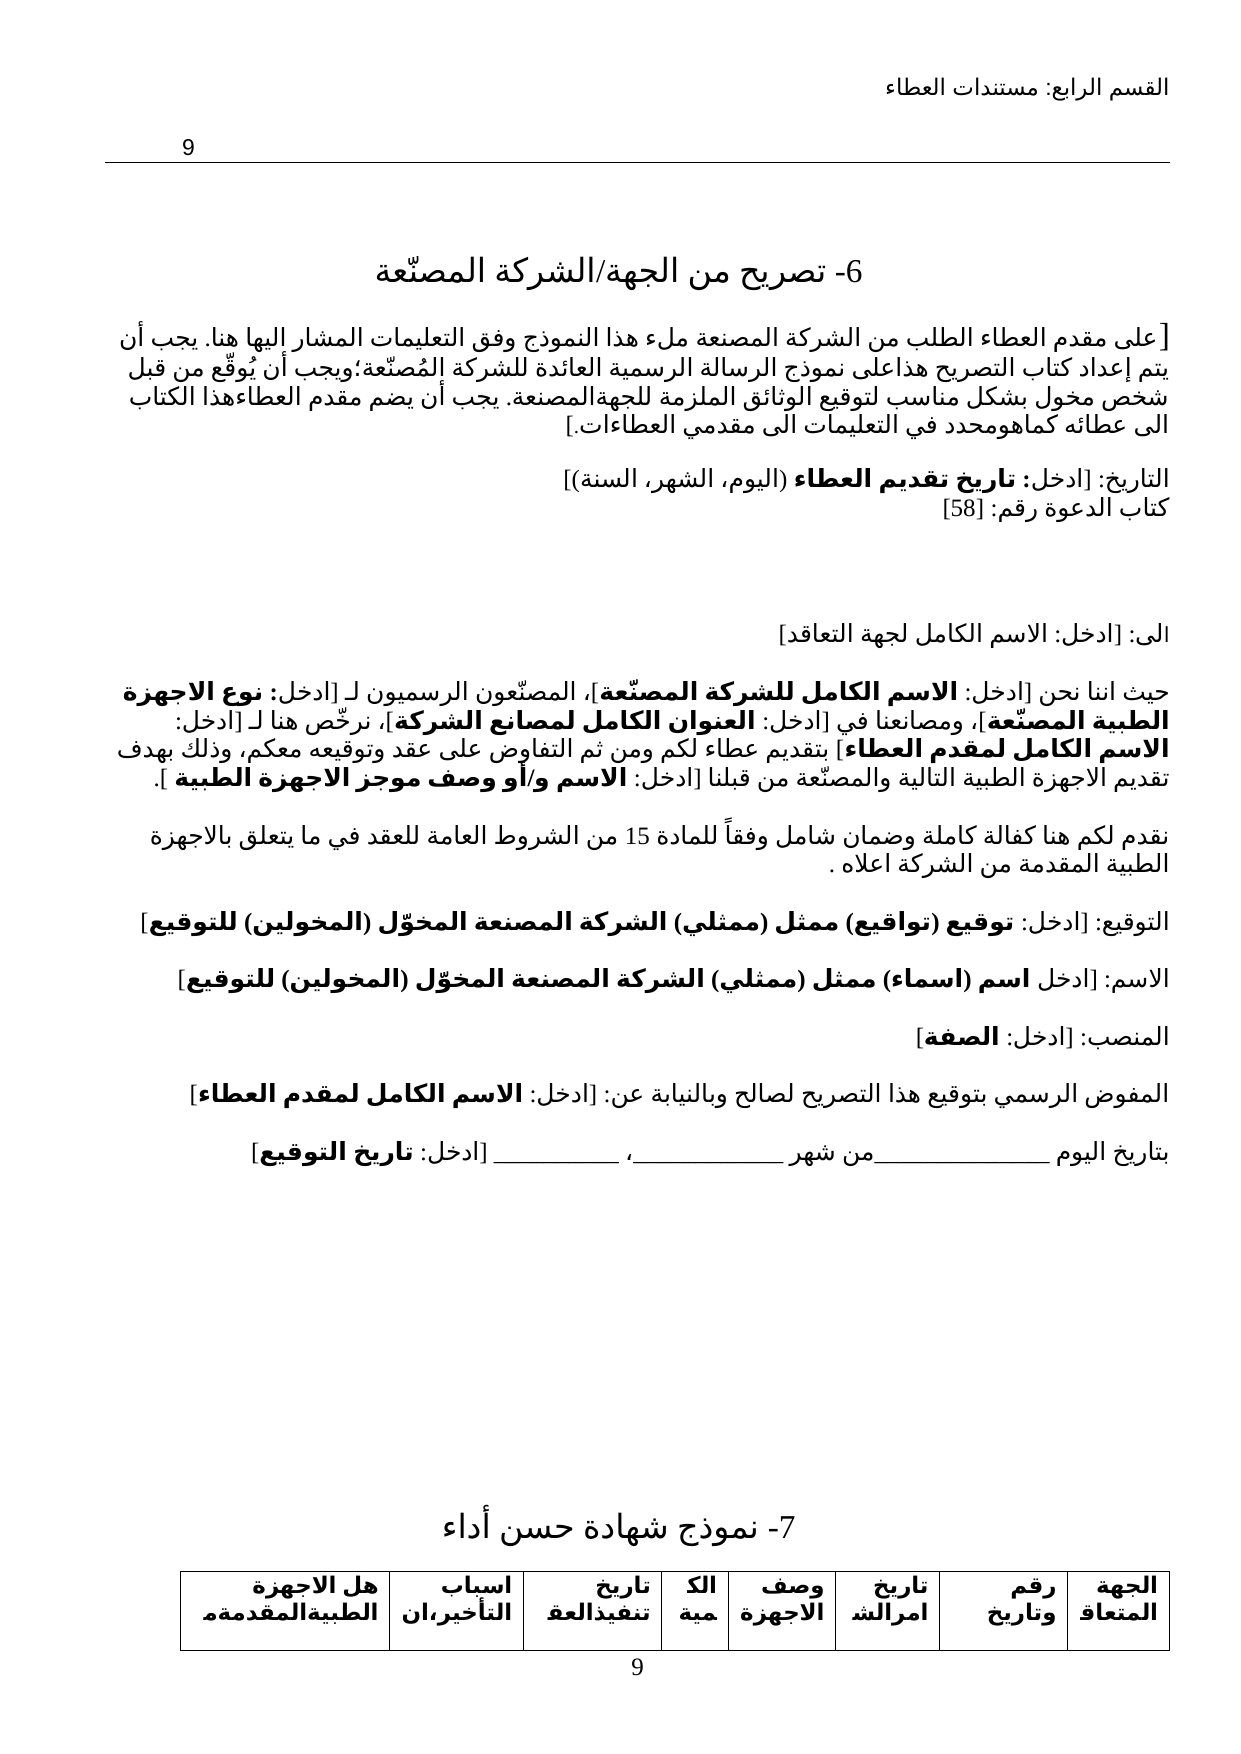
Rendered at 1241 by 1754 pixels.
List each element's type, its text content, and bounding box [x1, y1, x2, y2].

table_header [940, 1572, 1067, 1650]
text الاسم: [ادخل اسم (اسماء) ممثل (ممثلي) الشركة المصنعة المخوّل (المخولين) للتوقيع] [105, 964, 1170, 993]
table_header وصف الاجهزة الطبية [729, 1572, 835, 1650]
text نقدم لكم هنا كفالة كاملة وضمان شامل وفقاً للمادة 15 من الشروط العامة للعقد في ما يتعلق بالاجهزة الطبية المقدمة من الشركة اعلاه . [105, 821, 1170, 878]
text حيث اننا نحن [ادخل: الاسم الكامل للشركة المصنّعة]، المصنّعون الرسميون لـ [ادخل: نوع الاجهزة الطبية المصنّعة]، ومصانعنا في [ادخل: العنوان الكامل لمصانع الشركة]، نرخّص هنا لـ [ادخل: الاسم الكامل لمقدم العطاء] بتقديم عطاء لكم ومن ثم التفاوض على عقد وتوقيعه معكم، وذلك بهدف تقديم الاجهزة الطبية التالية والمصنّعة من قبلنا [ادخل: الاسم و/أو وصف موجز الاجهزة الطبية ]. [105, 677, 1170, 792]
text التوقيع: [ادخل: توقيع (تواقيع) ممثل (ممثلي) الشركة المصنعة المخوّل (المخولين) للتوقيع] [105, 907, 1170, 936]
text 7- نموذج شهادة حسن أداء [105, 1508, 1132, 1546]
text [على مقدم العطاء الطلب من الشركة المصنعة ملء هذا النموذج وفق التعليمات المشار اليها هنا. يجب أن يتم إعداد كتاب التصريح هذاعلى نموذج الرسالة الرسمية العائدة للشركة المُصنّعة؛ويجب أن يُوقّع من قبل شخص مخول بشكل مناسب لتوقيع الوثائق الملزمة للجهةالمصنعة. يجب أن يضم مقدم العطاءهذا الكتاب الى عطائه كماهومحدد في التعليمات الى مقدمي العطاءات.] [105, 315, 1170, 439]
text المنصب: [ادخل: الصفة] [105, 1022, 1170, 1051]
table_header تاريخ تنفيذالعقد [524, 1572, 661, 1650]
table_header الكمية [662, 1572, 728, 1650]
text التاريخ: [ادخل: تاريخ تقديم العطاء (اليوم، الشهر، السنة)] [105, 464, 1170, 493]
text الى: [ادخل: الاسم الكامل لجهة التعاقد] [105, 619, 1170, 648]
table_header تاريخ امرالشراء [836, 1572, 939, 1650]
text بتاريخ اليوم ______________من شهر ____________، __________ [ادخل: تاريخ التوقيع] [105, 1137, 1170, 1166]
table_header الجهة المتعاقدة [1068, 1572, 1169, 1650]
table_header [181, 1572, 389, 1650]
text كتاب الدعوة رقم: [58] [105, 493, 1170, 522]
text 6- تصريح من الجهة/الشركة المصنّعة [105, 251, 1132, 290]
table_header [390, 1572, 523, 1650]
text المفوض الرسمي بتوقيع هذا التصريح لصالح وبالنيابة عن: [ادخل: الاسم الكامل لمقدم العطاء] [105, 1079, 1170, 1108]
